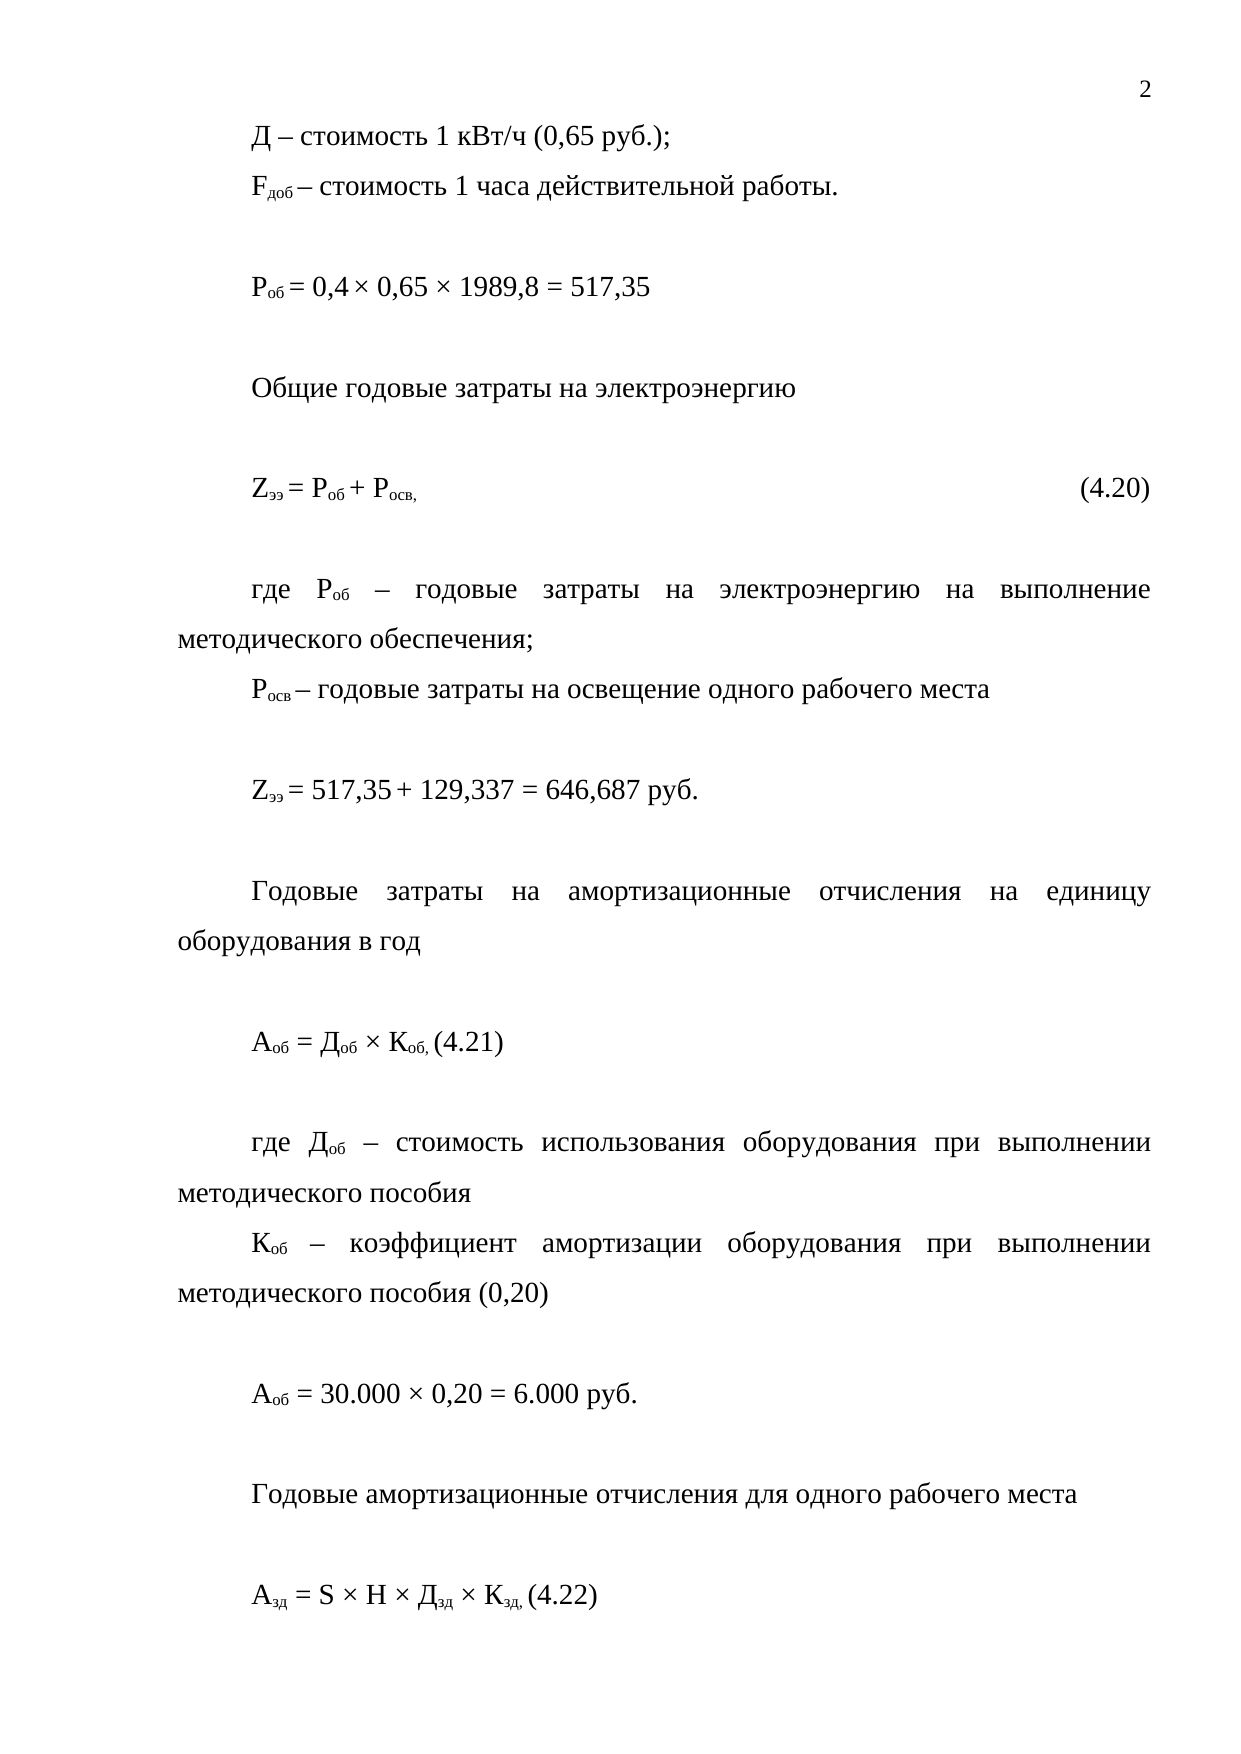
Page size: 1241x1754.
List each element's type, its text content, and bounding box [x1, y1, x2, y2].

text Коб – коэффициент амортизации оборудования при выполнении методического пособия (0,20) [177, 1225, 1152, 1309]
text Годовые амортизационные отчисления для одного рабочего места [177, 1477, 1152, 1510]
text Азд = S × H × Дзд × Кзд, (4.22) [177, 1577, 1152, 1611]
text Росв – годовые затраты на освещение одного рабочего места [177, 672, 1152, 705]
text где Доб – стоимость использования оборудования при выполнении методического пособия [177, 1124, 1152, 1208]
text Д – стоимость 1 кВт/ч (0,65 руб.); [177, 118, 1152, 152]
text где Роб – годовые затраты на электроэнергию на выполнение методического обеспечения; [177, 571, 1152, 655]
text Роб = 0,4 × 0,65 × 1989,8 = 517,35 [177, 269, 1152, 303]
text Zээ = Роб + Росв, (4.20) [177, 470, 1152, 504]
text Zээ = 517,35 + 129,337 = 646,687 руб. [177, 772, 1152, 806]
text Аоб = 30.000 × 0,20 = 6.000 руб. [177, 1376, 1152, 1409]
text Аоб = Доб × Коб, (4.21) [177, 1024, 1152, 1057]
text Общие годовые затраты на электроэнергию [177, 370, 1152, 403]
text Годовые затраты на амортизационные отчисления на единицу оборудования в год [177, 873, 1152, 957]
text Fдоб – стоимость 1 часа действительной работы. [177, 168, 1152, 202]
